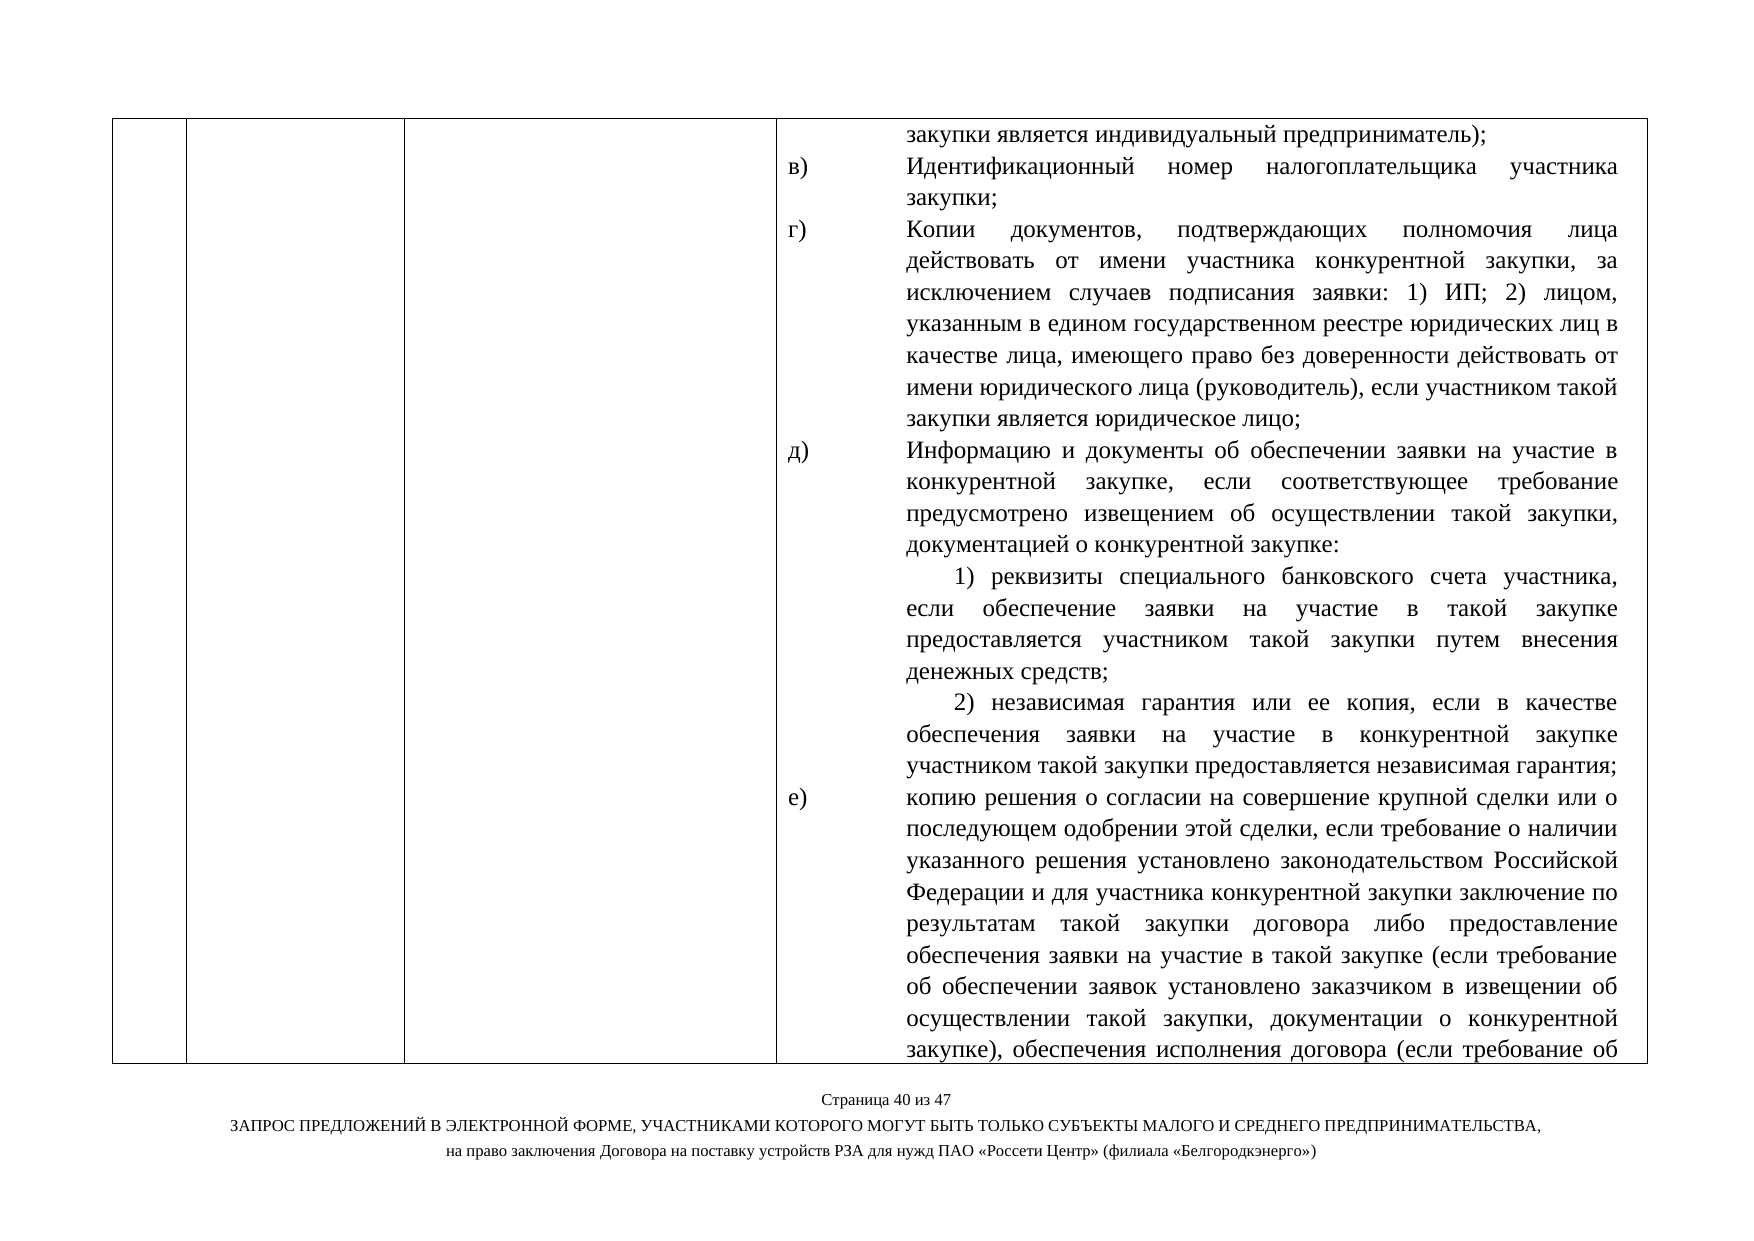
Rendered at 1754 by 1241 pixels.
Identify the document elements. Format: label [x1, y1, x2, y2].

table_cell [405, 119, 776, 1063]
table_cell [187, 119, 404, 1063]
table_cell [777, 119, 1647, 1063]
table_cell [113, 119, 186, 1063]
